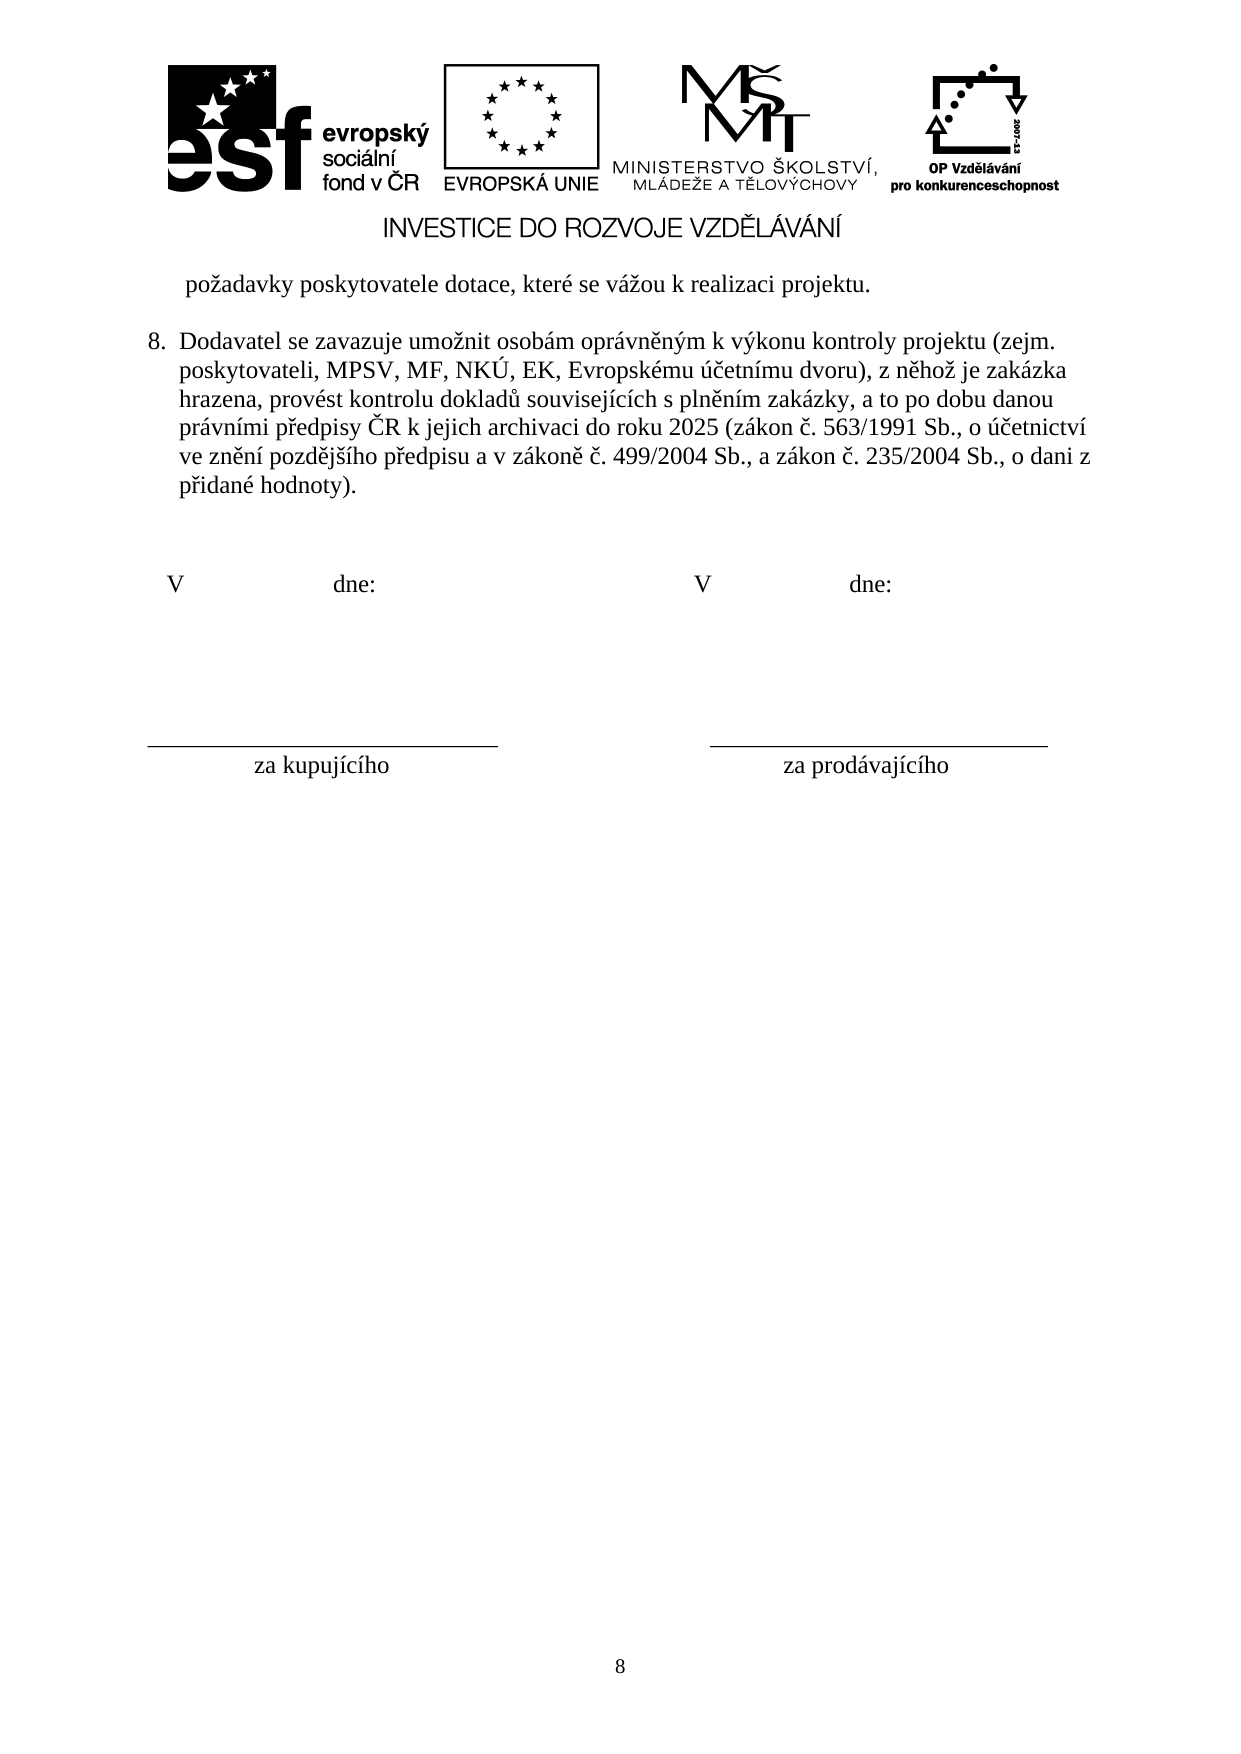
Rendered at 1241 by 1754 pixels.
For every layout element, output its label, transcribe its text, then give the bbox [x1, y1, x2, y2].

text hrazena, provést kontrolu dokladů souvisejících s plněním zakázky, a to po dobu danou [148, 384, 1092, 412]
text za kupujícího za prodávajícího [148, 750, 1092, 779]
picture [121, 25, 1120, 269]
text právními předpisy ČR k jejich archivaci do roku 2025 (zákon č. 563/1991 Sb., o účetnictví [148, 412, 1092, 441]
text 8. Dodavatel se zavazuje umožnit osobám oprávněným k výkonu kontroly projektu (zejm. [148, 326, 1092, 355]
text poskytovateli, MPSV, MF, NKÚ, EK, Evropskému účetnímu dvoru), z něhož je zakázka [148, 355, 1092, 384]
text požadavky poskytovatele dotace, které se vážou k realizaci projektu. [148, 148, 1092, 297]
text V dne: V dne: [166, 569, 1092, 597]
text přidané hodnoty). [148, 470, 1092, 499]
text ____________________________ ___________________________ [148, 721, 1092, 750]
text ve znění pozdějšího předpisu a v zákoně č. 499/2004 Sb., a zákon č. 235/2004 Sb., o dani z [148, 441, 1092, 470]
